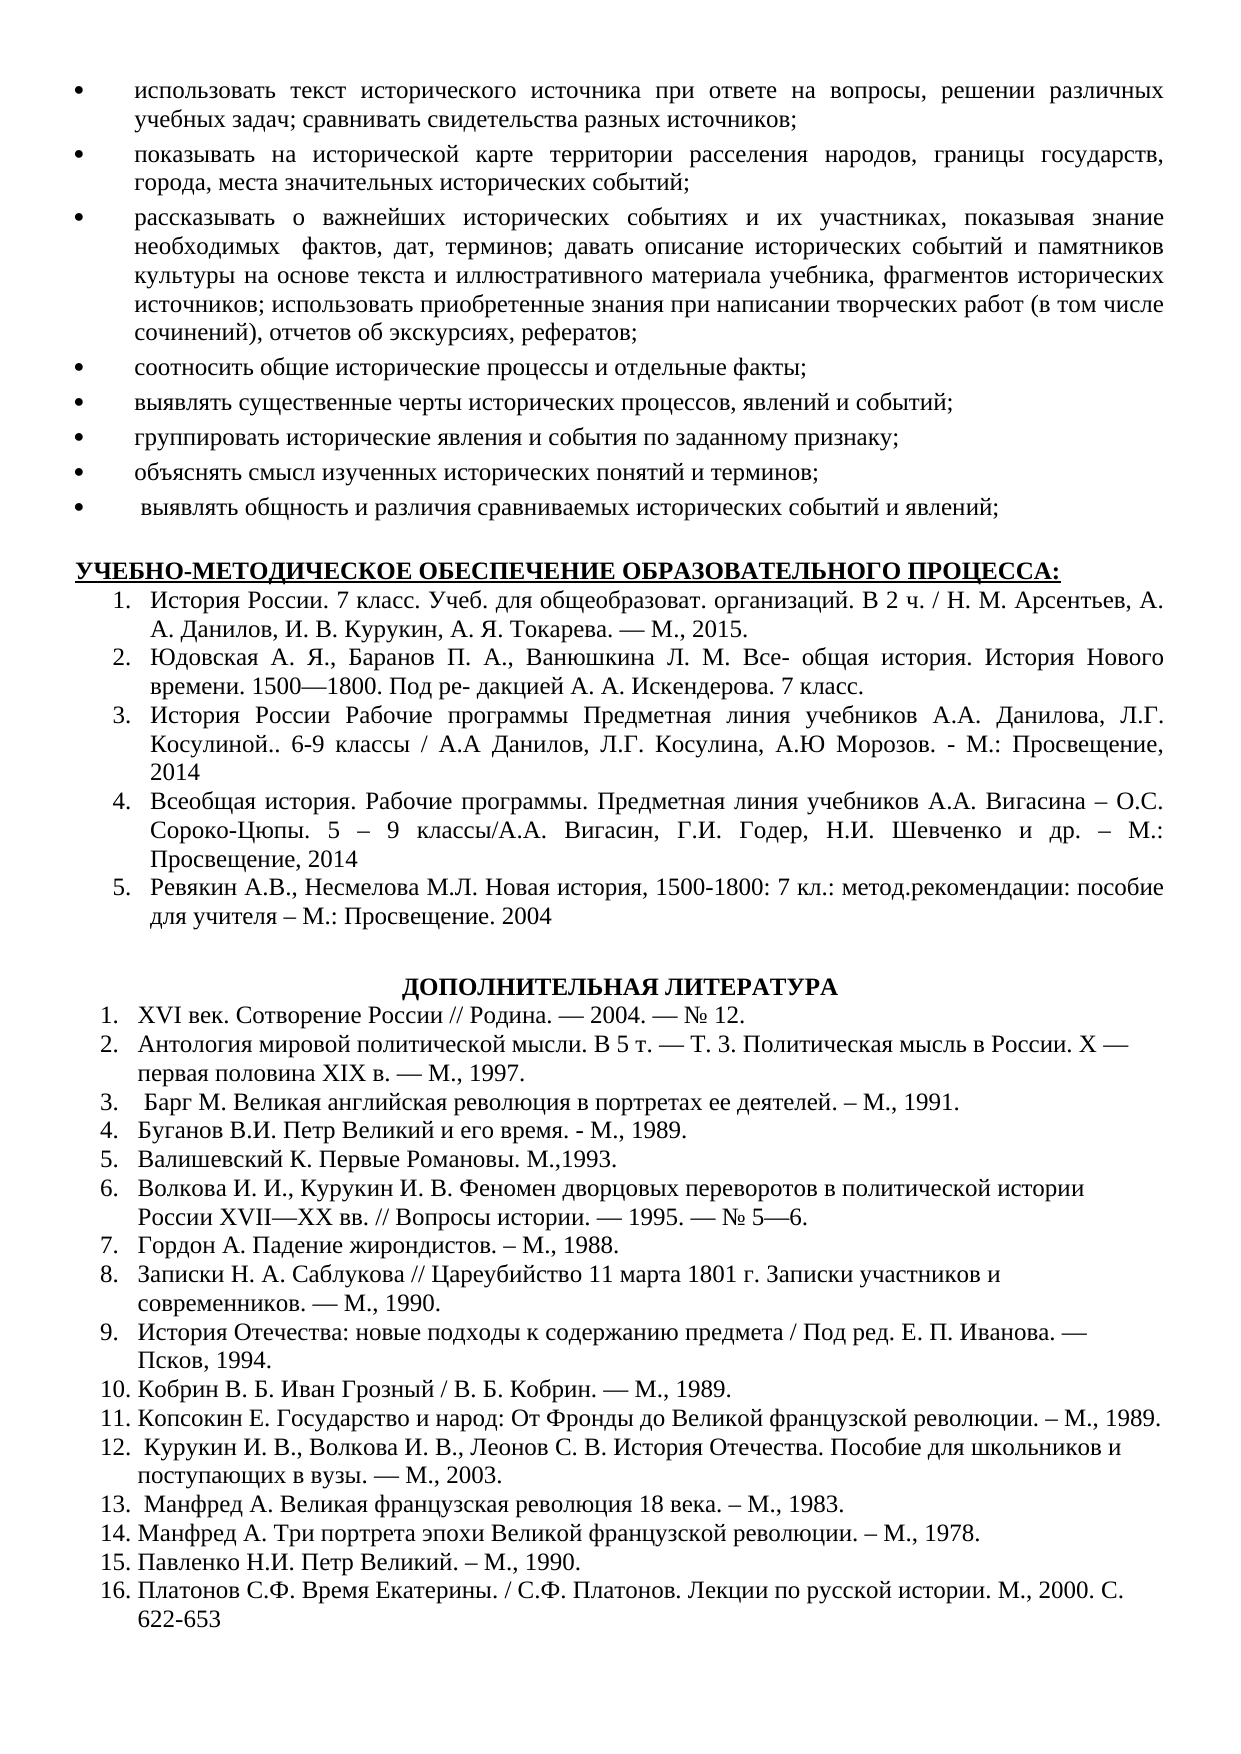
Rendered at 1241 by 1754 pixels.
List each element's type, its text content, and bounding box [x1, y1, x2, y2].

list Гордон А. Падение жирондистов. – М., 1988. [100, 1230, 1165, 1259]
list показывать на исторической карте территории расселения народов, границы государств, города, места значительных исторических событий; [75, 139, 1165, 196]
list Записки Н. А. Саблукова // Цареубийство 11 марта 1801 г. Записки участников и современников. — М., 1990. [100, 1259, 1165, 1317]
list История России Рабочие программы Предметная линия учебников А.А. Данилова, Л.Г. Косулиной.. 6-9 классы / А.А Данилов, Л.Г. Косулина, А.Ю Морозов. - М.: Просвещение, 2014 [112, 700, 1165, 786]
list соотносить общие исторические процессы и отдельные факты; [75, 352, 1165, 381]
list Антология мировой политической мысли. В 5 т. — Т. 3. Политическая мысль в России. X — первая половина XIX в. — М., 1997. [100, 1029, 1165, 1087]
list Юдовская А. Я., Баранов П. А., Ванюшкина Л. М. Все- общая история. История Нового времени. 1500—1800. Под ре- дакцией А. А. Искендерова. 7 класс. [112, 642, 1165, 700]
list выявлять общность и различия сравниваемых исторических событий и явлений; [75, 492, 1165, 521]
list Волкова И. И., Курукин И. В. Феномен дворцовых переворотов в политической истории России XVII—XX вв. // Вопросы истории. — 1995. — № 5—6. [100, 1173, 1165, 1230]
list группировать исторические явления и события по заданному признаку; [75, 422, 1165, 451]
list Валишевский К. Первые Романовы. М.,1993. [100, 1144, 1165, 1173]
text УЧЕБНО-МЕТОДИЧЕСКОЕ ОБЕСПЕЧЕНИЕ ОБРАЗОВАТЕЛЬНОГО ПРОЦЕССА: [75, 556, 1165, 585]
list объяснять смысл изученных исторических понятий и терминов; [75, 457, 1165, 486]
list выявлять существенные черты исторических процессов, явлений и событий; [75, 387, 1165, 416]
list Манфред А. Три портрета эпохи Великой французской революции. – М., 1978. [100, 1518, 1165, 1547]
list История Отечества: новые подходы к содержанию предмета / Под ред. Е. П. Иванова. — Псков, 1994. [100, 1317, 1165, 1374]
list Буганов В.И. Петр Великий и его время. - М., 1989. [100, 1115, 1165, 1144]
list Павленко Н.И. Петр Великий. – М., 1990. [100, 1547, 1165, 1575]
list использовать текст исторического источника при ответе на вопросы, решении различных учебных задач; сравнивать свидетельства разных источников; [75, 75, 1165, 132]
list Копсокин Е. Государство и народ: От Фронды до Великой французской революции. – М., 1989. [100, 1403, 1165, 1432]
list Ревякин А.В., Несмелова М.Л. Новая история, 1500-1800: 7 кл.: метод.рекомендации: пособие для учителя – М.: Просвещение. 2004 [112, 872, 1165, 930]
list рассказывать о важнейших исторических событиях и их участниках, показывая знание необходимых фактов, дат, терминов; давать описание исторических событий и памятников культуры на основе текста и иллюстративного материала учебника, фрагментов исторических источников; использовать приобретенные знания при написании творческих работ (в том числе сочинений), отчетов об экскурсиях, рефератов; [75, 202, 1165, 346]
list Кобрин В. Б. Иван Грозный / В. Б. Кобрин. — М., 1989. [100, 1374, 1165, 1403]
list Всеобщая история. Рабочие программы. Предметная линия учебников А.А. Вигасина – О.С. Сороко-Цюпы. 5 – 9 классы/А.А. Вигасин, Г.И. Годер, Н.И. Шевченко и др. – М.: Просвещение, 2014 [112, 786, 1165, 872]
list XVI век. Сотворение России // Родина. — 2004. — № 12. [100, 1000, 1165, 1029]
list Манфред А. Великая французская революция 18 века. – М., 1983. [100, 1489, 1165, 1518]
list Барг М. Великая английская революция в портретах ее деятелей. – М., 1991. [100, 1087, 1165, 1115]
list Курукин И. В., Волкова И. В., Леонов С. В. История Отечества. Пособие для школьников и поступающих в вузы. — М., 2003. [100, 1432, 1165, 1489]
list История России. 7 класс. Учеб. для общеобразоват. организаций. В 2 ч. / Н. М. Арсентьев, А. А. Данилов, И. В. Курукин, А. Я. Токарева. ― М., 2015. [112, 585, 1165, 642]
text ДОПОЛНИТЕЛЬНАЯ ЛИТЕРАТУРА [75, 965, 1165, 1000]
list Платонов С.Ф. Время Екатерины. / С.Ф. Платонов. Лекции по русской истории. М., 2000. С. 622-653 [100, 1575, 1165, 1633]
